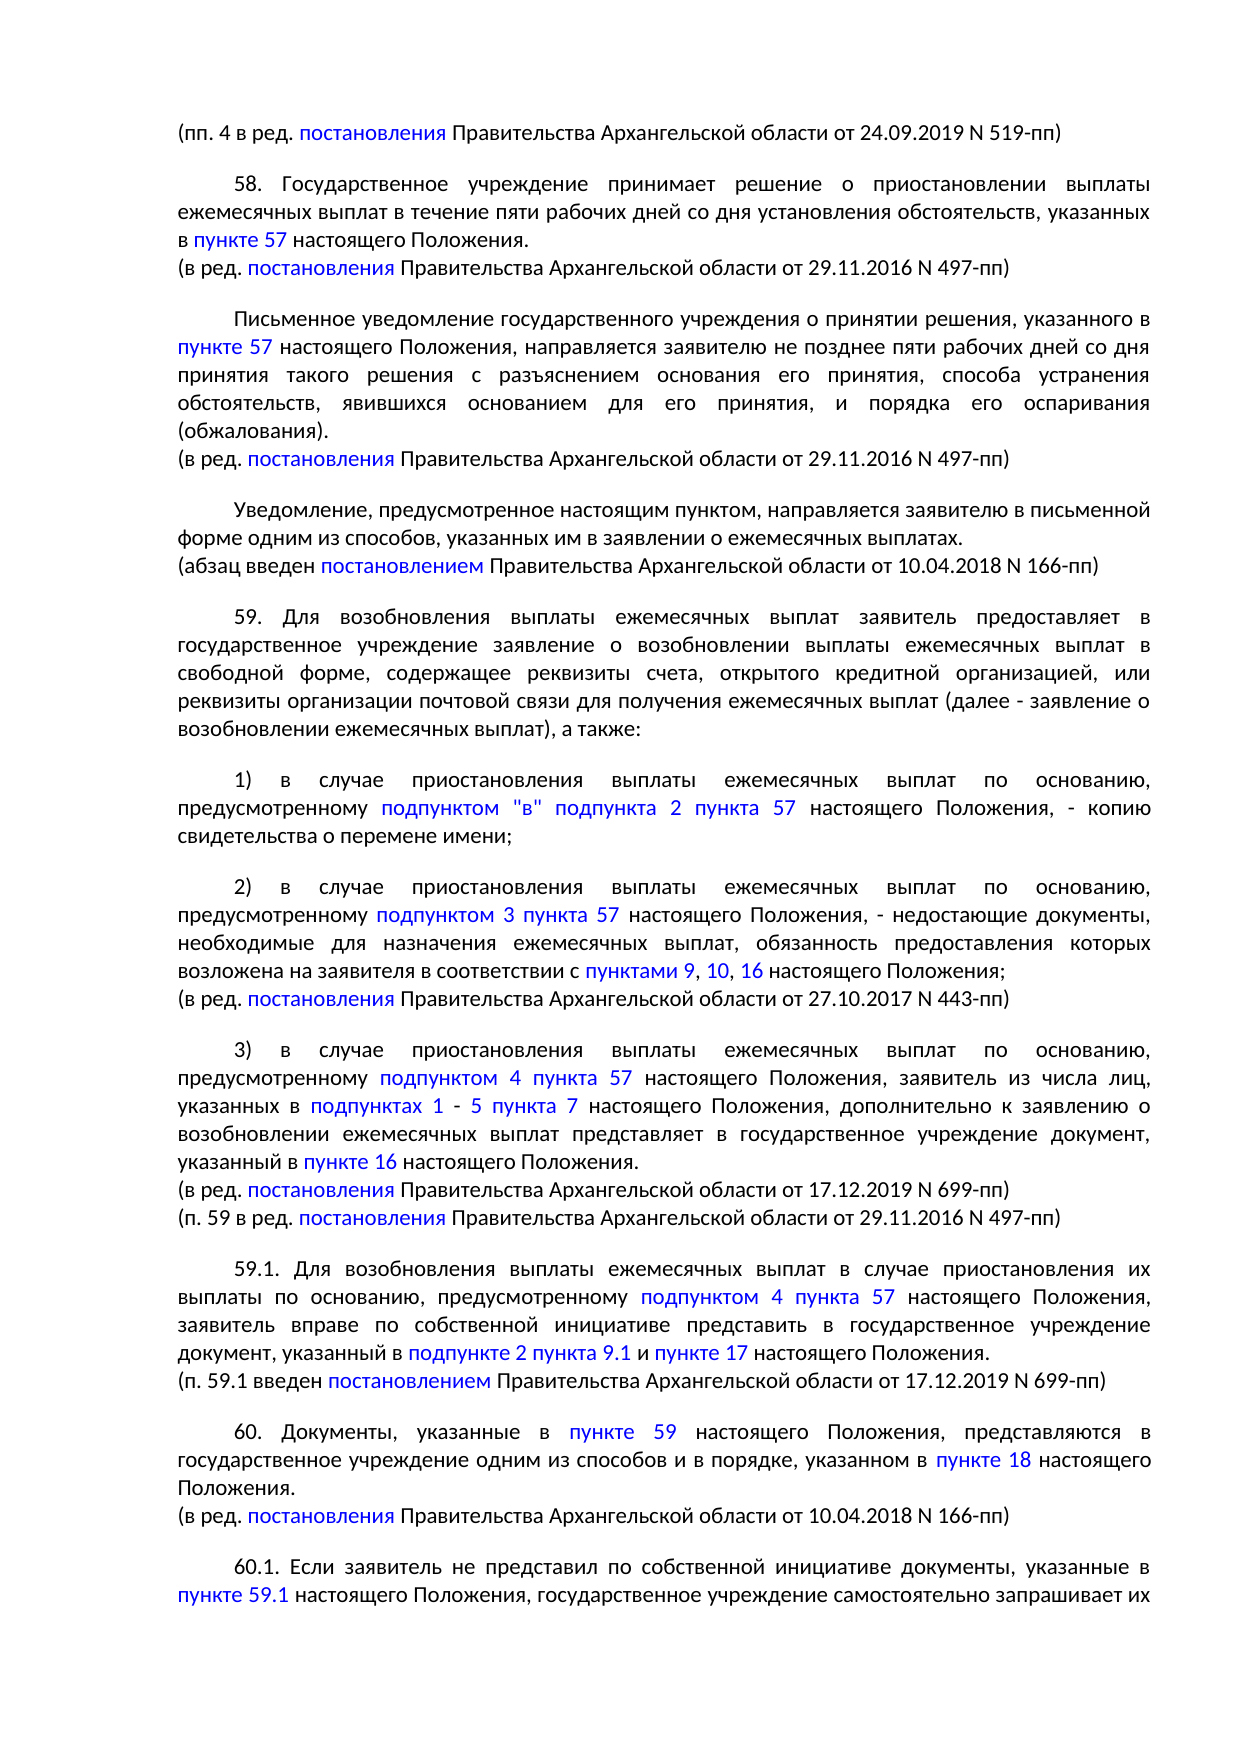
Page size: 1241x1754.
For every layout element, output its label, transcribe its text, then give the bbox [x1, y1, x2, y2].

text 60. Документы, указанные в пункте 59 настоящего Положения, представляются в государственное учреждение одним из способов и в порядке, указанном в пункте 18 настоящего Положения. [177, 1417, 1152, 1501]
text 58. Государственное учреждение принимает решение о приостановлении выплаты ежемесячных выплат в течение пяти рабочих дней со дня установления обстоятельств, указанных в пункте 57 настоящего Положения. [177, 169, 1152, 253]
text (в ред. постановления Правительства Архангельской области от 10.04.2018 N 166-пп) [177, 1501, 1152, 1529]
text (в ред. постановления Правительства Архангельской области от 17.12.2019 N 699-пп) [177, 1175, 1152, 1203]
text 59.1. Для возобновления выплаты ежемесячных выплат в случае приостановления их выплаты по основанию, предусмотренному подпунктом 4 пункта 57 настоящего Положения, заявитель вправе по собственной инициативе представить в государственное учреждение документ, указанный в подпункте 2 пункта 9.1 и пункте 17 настоящего Положения. [177, 1254, 1152, 1366]
text (абзац введен постановлением Правительства Архангельской области от 10.04.2018 N 166-пп) [177, 551, 1152, 579]
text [177, 1552, 1152, 1608]
text (в ред. постановления Правительства Архангельской области от 29.11.2016 N 497-пп) [177, 253, 1152, 281]
text (в ред. постановления Правительства Архангельской области от 29.11.2016 N 497-пп) [177, 444, 1152, 472]
text (пп. 4 в ред. постановления Правительства Архангельской области от 24.09.2019 N 519-пп) [177, 118, 1152, 146]
text 59. Для возобновления выплаты ежемесячных выплат заявитель предоставляет в государственное учреждение заявление о возобновлении выплаты ежемесячных выплат в свободной форме, содержащее реквизиты счета, открытого кредитной организацией, или реквизиты организации почтовой связи для получения ежемесячных выплат (далее - заявление о возобновлении ежемесячных выплат), а также: [177, 602, 1152, 742]
text (п. 59 в ред. постановления Правительства Архангельской области от 29.11.2016 N 497-пп) [177, 1203, 1152, 1231]
text Письменное уведомление государственного учреждения о принятии решения, указанного в пункте 57 настоящего Положения, направляется заявителю не позднее пяти рабочих дней со дня принятия такого решения с разъяснением основания его принятия, способа устранения обстоятельств, явившихся основанием для его принятия, и порядка его оспаривания (обжалования). [177, 304, 1152, 444]
text 1) в случае приостановления выплаты ежемесячных выплат по основанию, предусмотренному подпунктом "в" подпункта 2 пункта 57 настоящего Положения, - копию свидетельства о перемене имени; [177, 765, 1152, 849]
text 2) в случае приостановления выплаты ежемесячных выплат по основанию, предусмотренному подпунктом 3 пункта 57 настоящего Положения, - недостающие документы, необходимые для назначения ежемесячных выплат, обязанность предоставления которых возложена на заявителя в соответствии с пунктами 9, 10, 16 настоящего Положения; [177, 872, 1152, 984]
text (п. 59.1 введен постановлением Правительства Архангельской области от 17.12.2019 N 699-пп) [177, 1366, 1152, 1394]
text Уведомление, предусмотренное настоящим пунктом, направляется заявителю в письменной форме одним из способов, указанных им в заявлении о ежемесячных выплатах. [177, 495, 1152, 551]
text 3) в случае приостановления выплаты ежемесячных выплат по основанию, предусмотренному подпунктом 4 пункта 57 настоящего Положения, заявитель из числа лиц, указанных в подпунктах 1 - 5 пункта 7 настоящего Положения, дополнительно к заявлению о возобновлении ежемесячных выплат представляет в государственное учреждение документ, указанный в пункте 16 настоящего Положения. [177, 1035, 1152, 1175]
text (в ред. постановления Правительства Архангельской области от 27.10.2017 N 443-пп) [177, 984, 1152, 1012]
